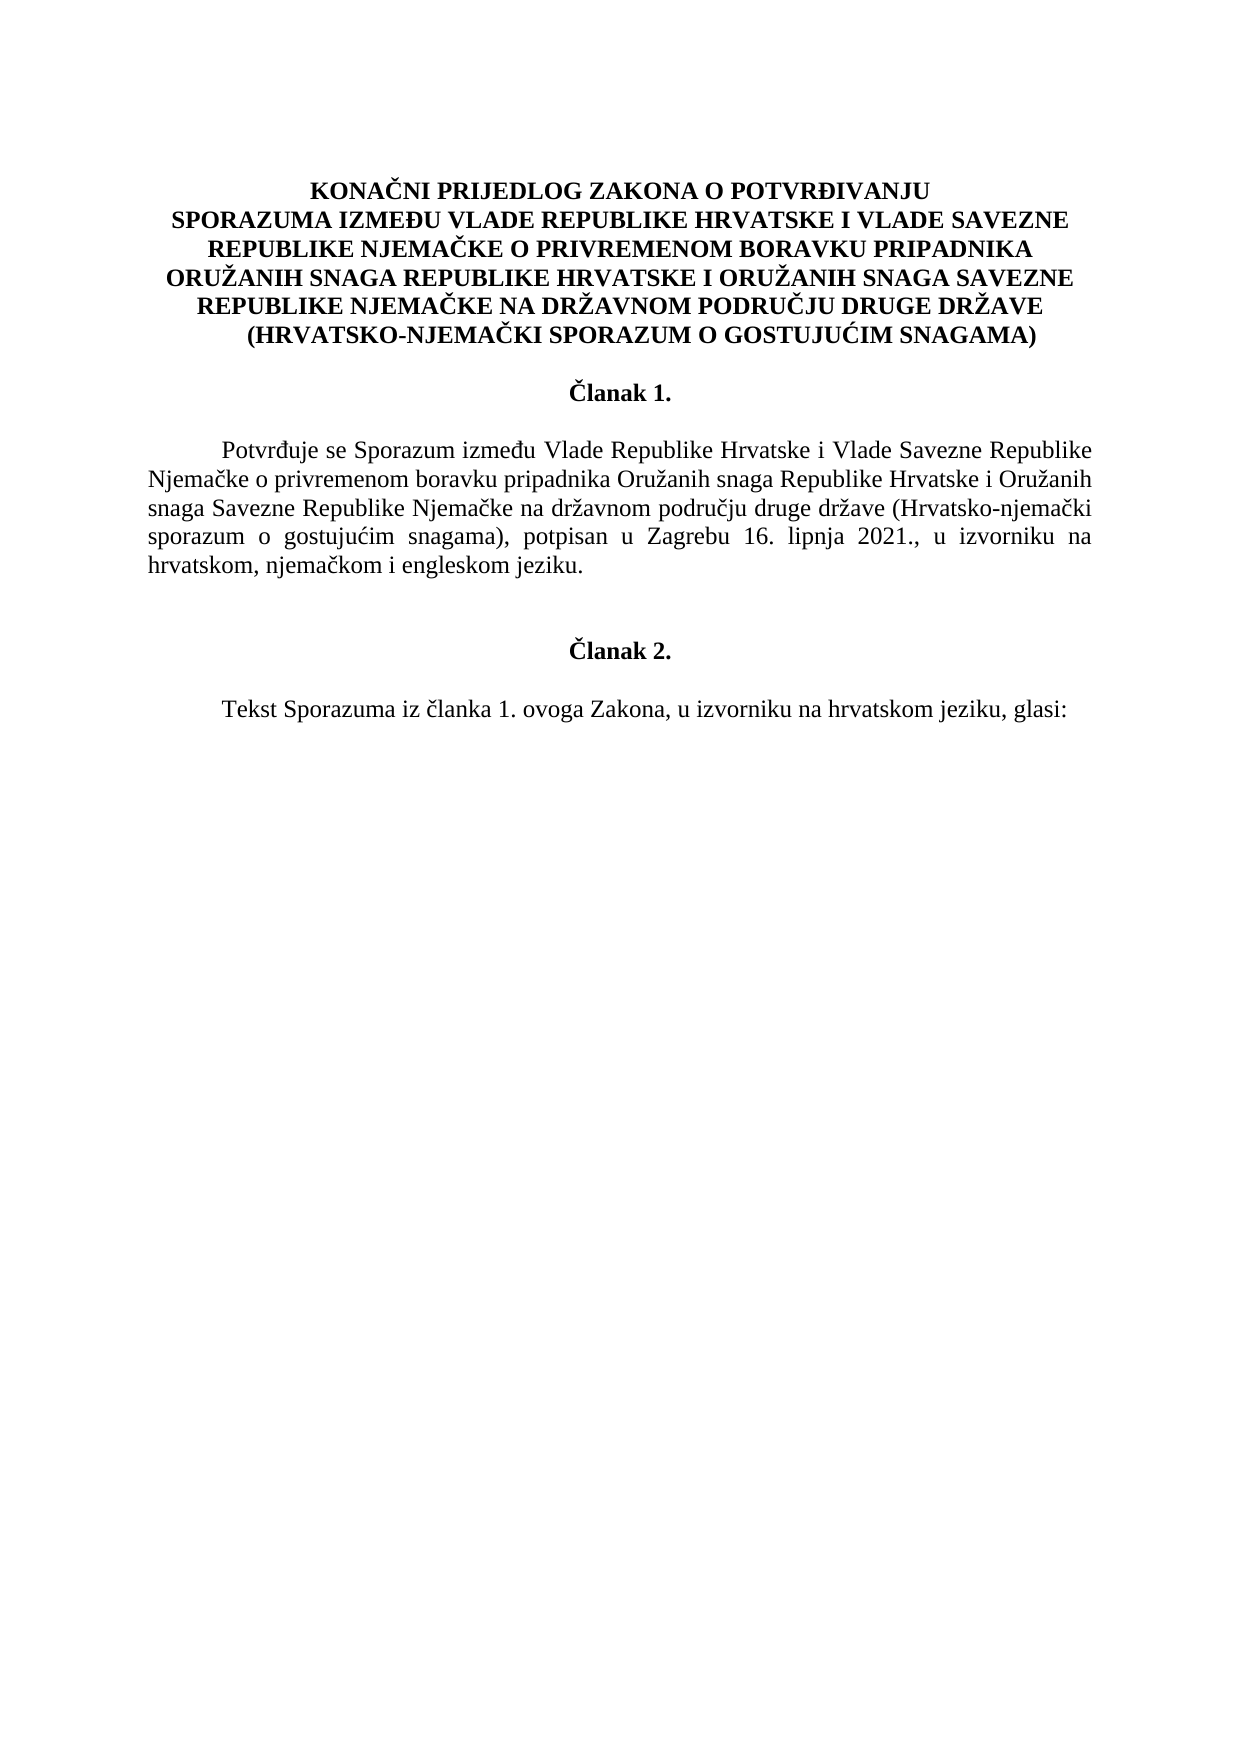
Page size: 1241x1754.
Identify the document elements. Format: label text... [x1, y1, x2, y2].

text Tekst Sporazuma iz članka 1. ovoga Zakona, u izvorniku na hrvatskom jeziku, glasi: [148, 694, 1093, 723]
text Članak 1. [148, 378, 1093, 406]
text SPORAZUMA IZMEĐU VLADE REPUBLIKE HRVATSKE I VLADE SAVEZNE REPUBLIKE NJEMAČKE O PRIVREMENOM BORAVKU PRIPADNIKA ORUŽANIH SNAGA REPUBLIKE HRVATSKE I ORUŽANIH SNAGA SAVEZNE REPUBLIKE NJEMAČKE NA DRŽAVNOM PODRUČJU DRUGE DRŽAVE [148, 205, 1093, 320]
text (HRVATSKO-NJEMAČKI SPORAZUM O GOSTUJUĆIM SNAGAMA) [185, 320, 1093, 349]
text Potvrđuje se Sporazum između Vlade Republike Hrvatske i Vlade Savezne Republike Njemačke o privremenom boravku pripadnika Oružanih snaga Republike Hrvatske i Oružanih snaga Savezne Republike Njemačke na državnom području druge države (Hrvatsko-njemački sporazum o gostujućim snagama), potpisan u Zagrebu 16. lipnja 2021., u izvorniku na hrvatskom, njemačkom i engleskom jeziku. [148, 435, 1093, 579]
text KONAČNI PRIJEDLOG ZAKONA O POTVRĐIVANJU [148, 176, 1093, 205]
text Članak 2. [148, 636, 1093, 665]
